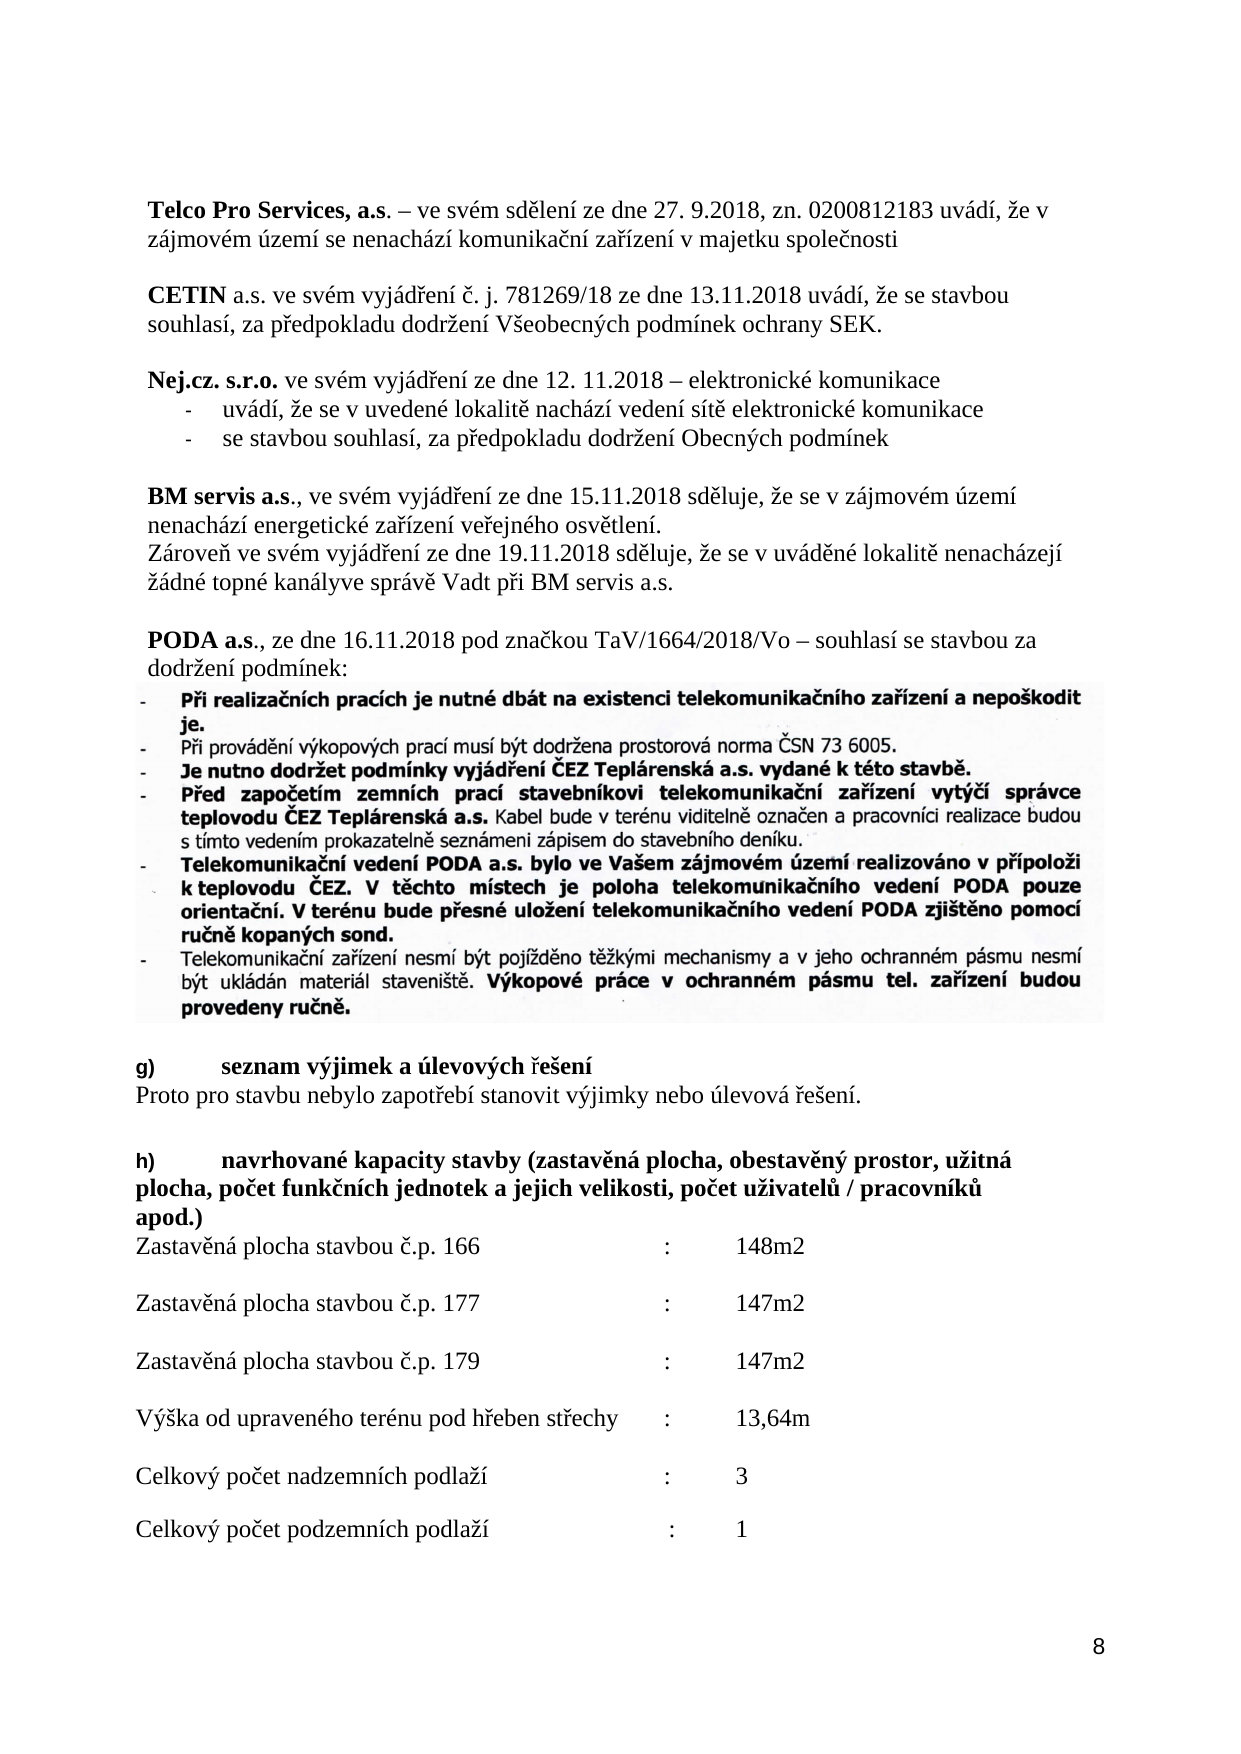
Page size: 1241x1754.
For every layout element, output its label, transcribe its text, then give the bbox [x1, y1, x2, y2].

text PODA a.s., ze dne 16.11.2018 pod značkou TaV/1664/2018/Vo – souhlasí se stavbou za dodržení podmínek: [147, 625, 1092, 682]
text Zastavěná plocha stavbou č.p. 166 : 148m2 Zastavěná plocha stavbou č.p. 177 : 147m2 Zastavěná plocha stavbou č.p. 179 : 147m2 Výška od upraveného terénu pod hřeben střechy : 13,64m Celkový počet nadzemních podlaží : 3 [135, 1231, 872, 1490]
text CETIN a.s. ve svém vyjádření č. j. 781269/18 ze dne 13.11.2018 uvádí, že se stavbou souhlasí, za předpokladu dodržení Všeobecných podmínek ochrany SEK. [147, 280, 1014, 338]
text BM servis a.s., ve svém vyjádření ze dne 15.11.2018 sděluje, že se v zájmovém území nenachází energetické zařízení veřejného osvětlení. [147, 481, 1092, 538]
text Nej.cz. s.r.o. ve svém vyjádření ze dne 12. 11.2018 – elektronické komunikace [147, 365, 1105, 394]
subtitle navrhované kapacity stavby (zastavěná plocha, obestavěný prostor, užitná plocha, počet funkčních jednotek a jejich velikosti, počet uživatelů / pracovníků apod.) [135, 1145, 1040, 1231]
list se stavbou souhlasí, za předpokladu dodržení Obecných podmínek [185, 423, 1074, 452]
list uvádí, že se v uvedené lokalitě nachází vedení sítě elektronické komunikace [185, 394, 1074, 423]
subtitle seznam výjimek a úlevových řešení [135, 1051, 1105, 1080]
text Zároveň ve svém vyjádření ze dne 19.11.2018 sděluje, že se v uváděné lokalitě nenacházejí žádné topné kanályve správě Vadt při BM servis a.s. [147, 538, 1092, 596]
text Celkový počet podzemních podlaží : 1 [135, 1518, 872, 1542]
text Proto pro stavbu nebylo zapotřebí stanovit výjimky nebo úlevová řešení. [135, 1080, 1105, 1109]
text Telco Pro Services, a.s. – ve svém sdělení ze dne 27. 9.2018, zn. 0200812183 uvádí, že v zájmovém území se nenachází komunikační zařízení v majetku společnosti [147, 195, 1105, 253]
